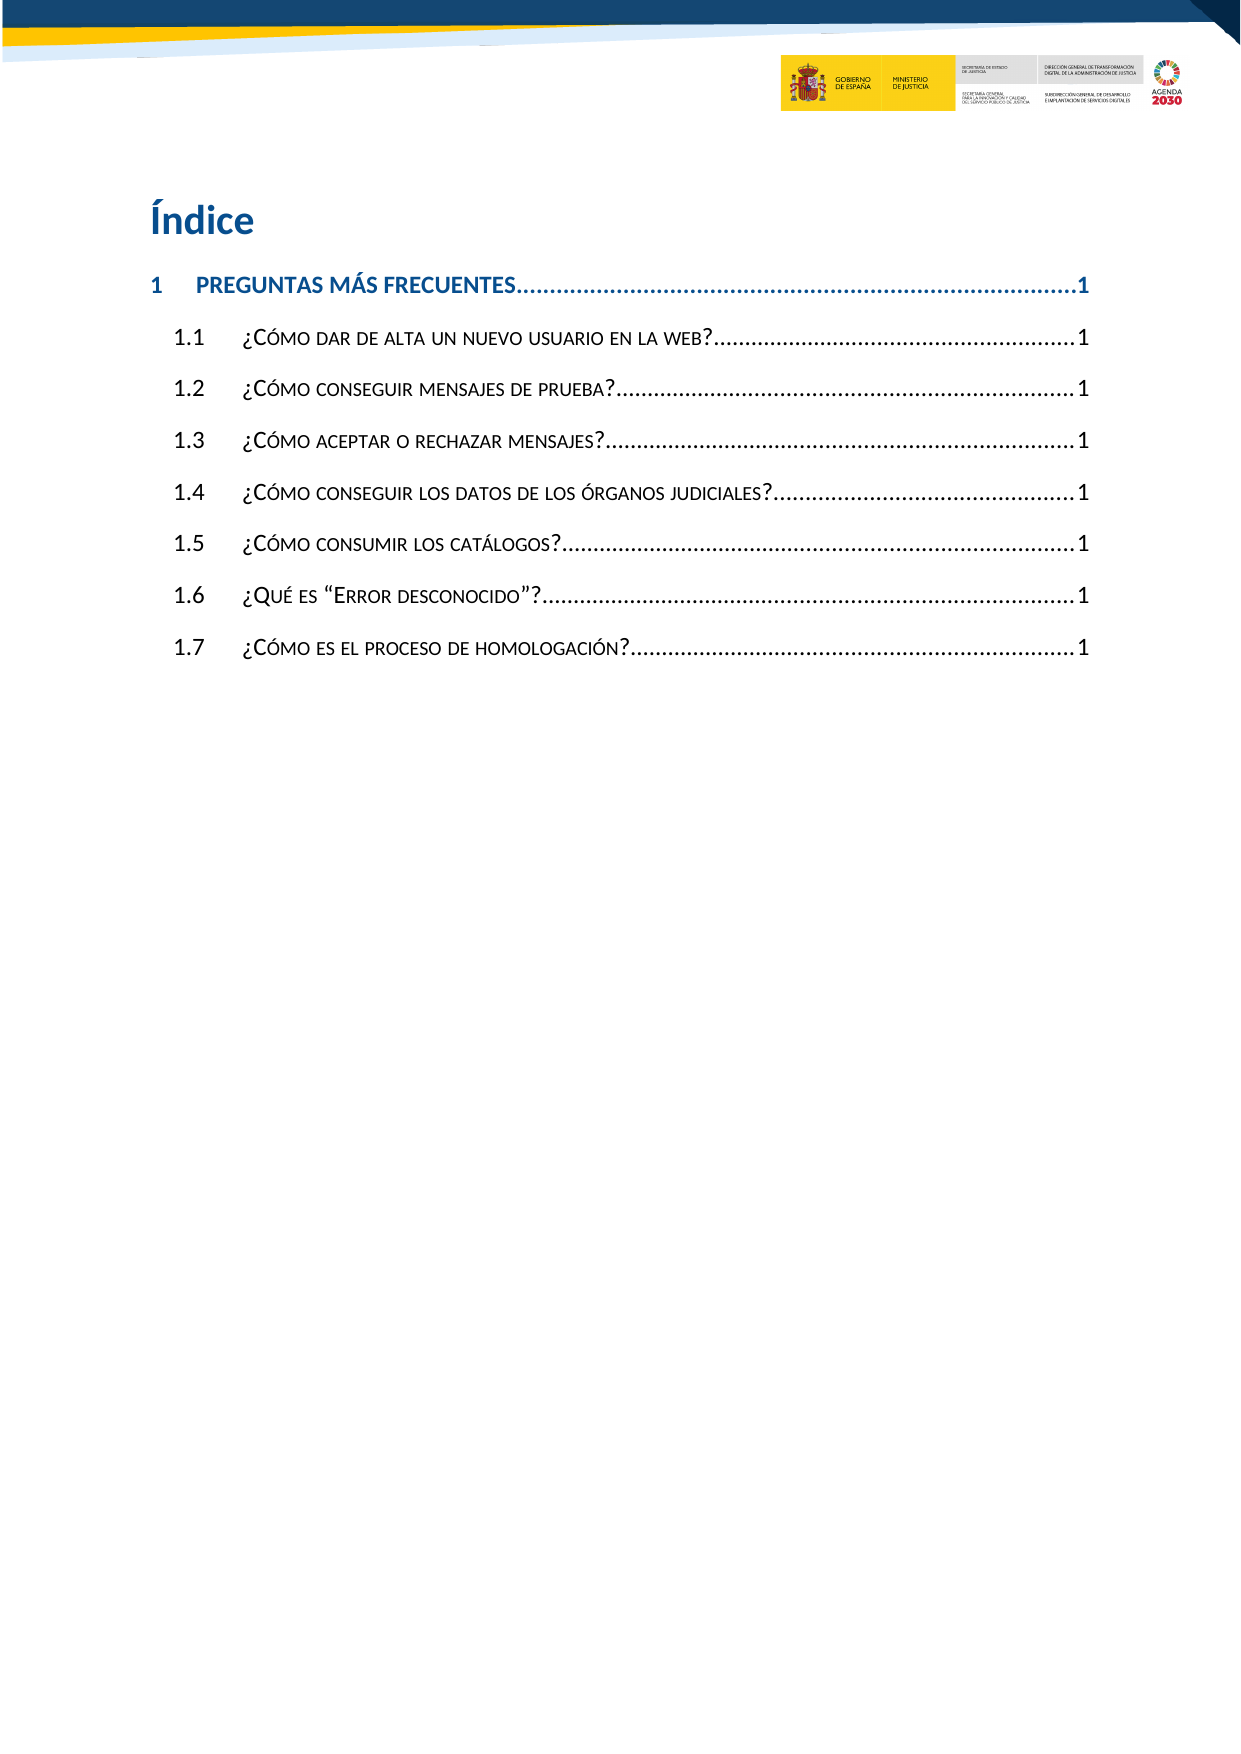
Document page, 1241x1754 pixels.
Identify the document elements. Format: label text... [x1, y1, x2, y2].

text 1.6 ¿Qué es “Error desconocido”? 1 [173, 579, 1090, 609]
text Índice [150, 194, 1090, 245]
text 1.4 ¿Cómo conseguir los datos de los órganos judiciales? 1 [173, 476, 1090, 506]
text 1 Preguntas más frecuentes 1 [150, 269, 1090, 299]
picture [2, 0, 1241, 111]
text 1.5 ¿Cómo consumir los catálogos? 1 [173, 527, 1090, 558]
text 1.7 ¿Cómo es el proceso de homologación? 1 [173, 631, 1090, 661]
text 1.3 ¿Cómo aceptar o rechazar mensajes? 1 [173, 424, 1090, 454]
text 1.2 ¿Cómo conseguir mensajes de prueba? 1 [173, 372, 1090, 403]
text 1.1 ¿Cómo dar de alta un nuevo usuario en la web? 1 [173, 321, 1090, 351]
